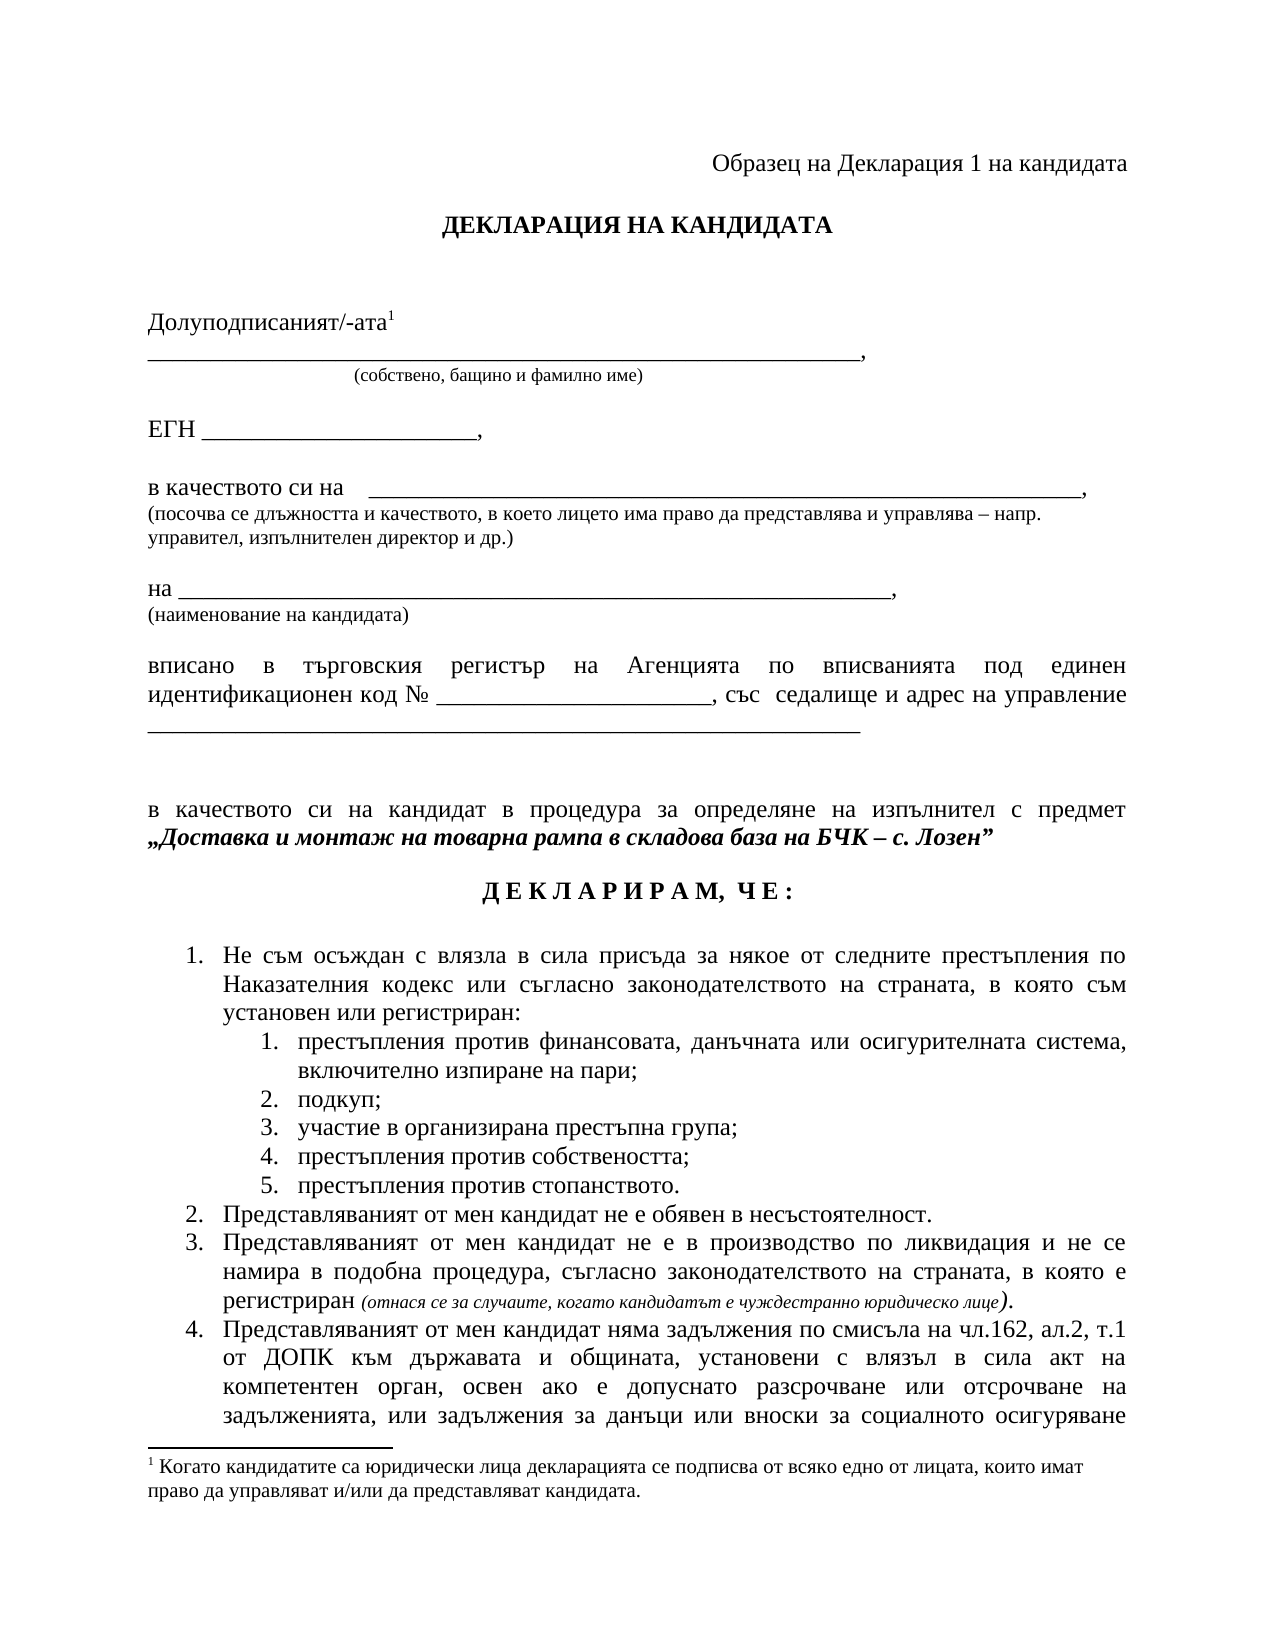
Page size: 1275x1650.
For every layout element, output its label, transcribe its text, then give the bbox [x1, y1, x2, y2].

text на _________________________________________________________, [148, 573, 1127, 602]
text в качеството си на _________________________________________________________, [148, 472, 1127, 501]
list Не съм осъждан с влязла в сила присъда за някое от следните престъпления по Наказателния кодекс или съгласно законодателството на страната, в която съм установен или регистриран: [185, 940, 1127, 1026]
list подкуп; [260, 1084, 1127, 1112]
list Представляваният от мен кандидат не е в производство по ликвидация и не се намира в подобна процедура, съгласно законодателството на страната, в която е регистриран (отнася се за случаите, когато кандидатът е чуждестранно юридическо лице). [185, 1227, 1127, 1314]
text (посочва се длъжността и качеството, в което лицето има право да представлява и управлява – напр. управител, изпълнителен директор и др.) [148, 501, 1127, 549]
text _________________________________________________________, [148, 336, 1127, 364]
list престъпления против собствеността; [260, 1141, 1127, 1170]
list престъпления против финансовата, данъчната или осигурителната система, включително изпиране на пари; [260, 1026, 1127, 1084]
text Образец на Декларация 1 на кандидата [148, 148, 1127, 176]
list Представляваният от мен кандидат не е обявен в несъстоятелност. [185, 1199, 1127, 1227]
text Долуподписаният/-ата [148, 307, 1127, 336]
list престъпления против стопанството. [260, 1170, 1127, 1199]
text вписано в търговския регистър на Агенцията по вписванията под единен идентификационен код № ______________________, със седалище и адрес на управление _________________________________________________________ [148, 650, 1127, 736]
text ДЕКЛАРАЦИЯ НА КАНДИДАТА [148, 210, 1127, 239]
list участие в организирана престъпна група; [260, 1112, 1127, 1141]
text (наименование на кандидата) [148, 602, 1127, 626]
text ЕГН ______________________, [148, 414, 1127, 443]
text (собствено, бащино и фамилно име) [148, 364, 1127, 386]
text в качеството си на кандидат в процедура за определяне на изпълнител с предмет „Доставка и монтаж на товарна рампа в складова база на БЧК – с. Лозен” [148, 794, 1127, 851]
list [185, 1314, 1127, 1429]
text Д Е К Л А Р И Р А М, Ч Е : [148, 876, 1127, 905]
